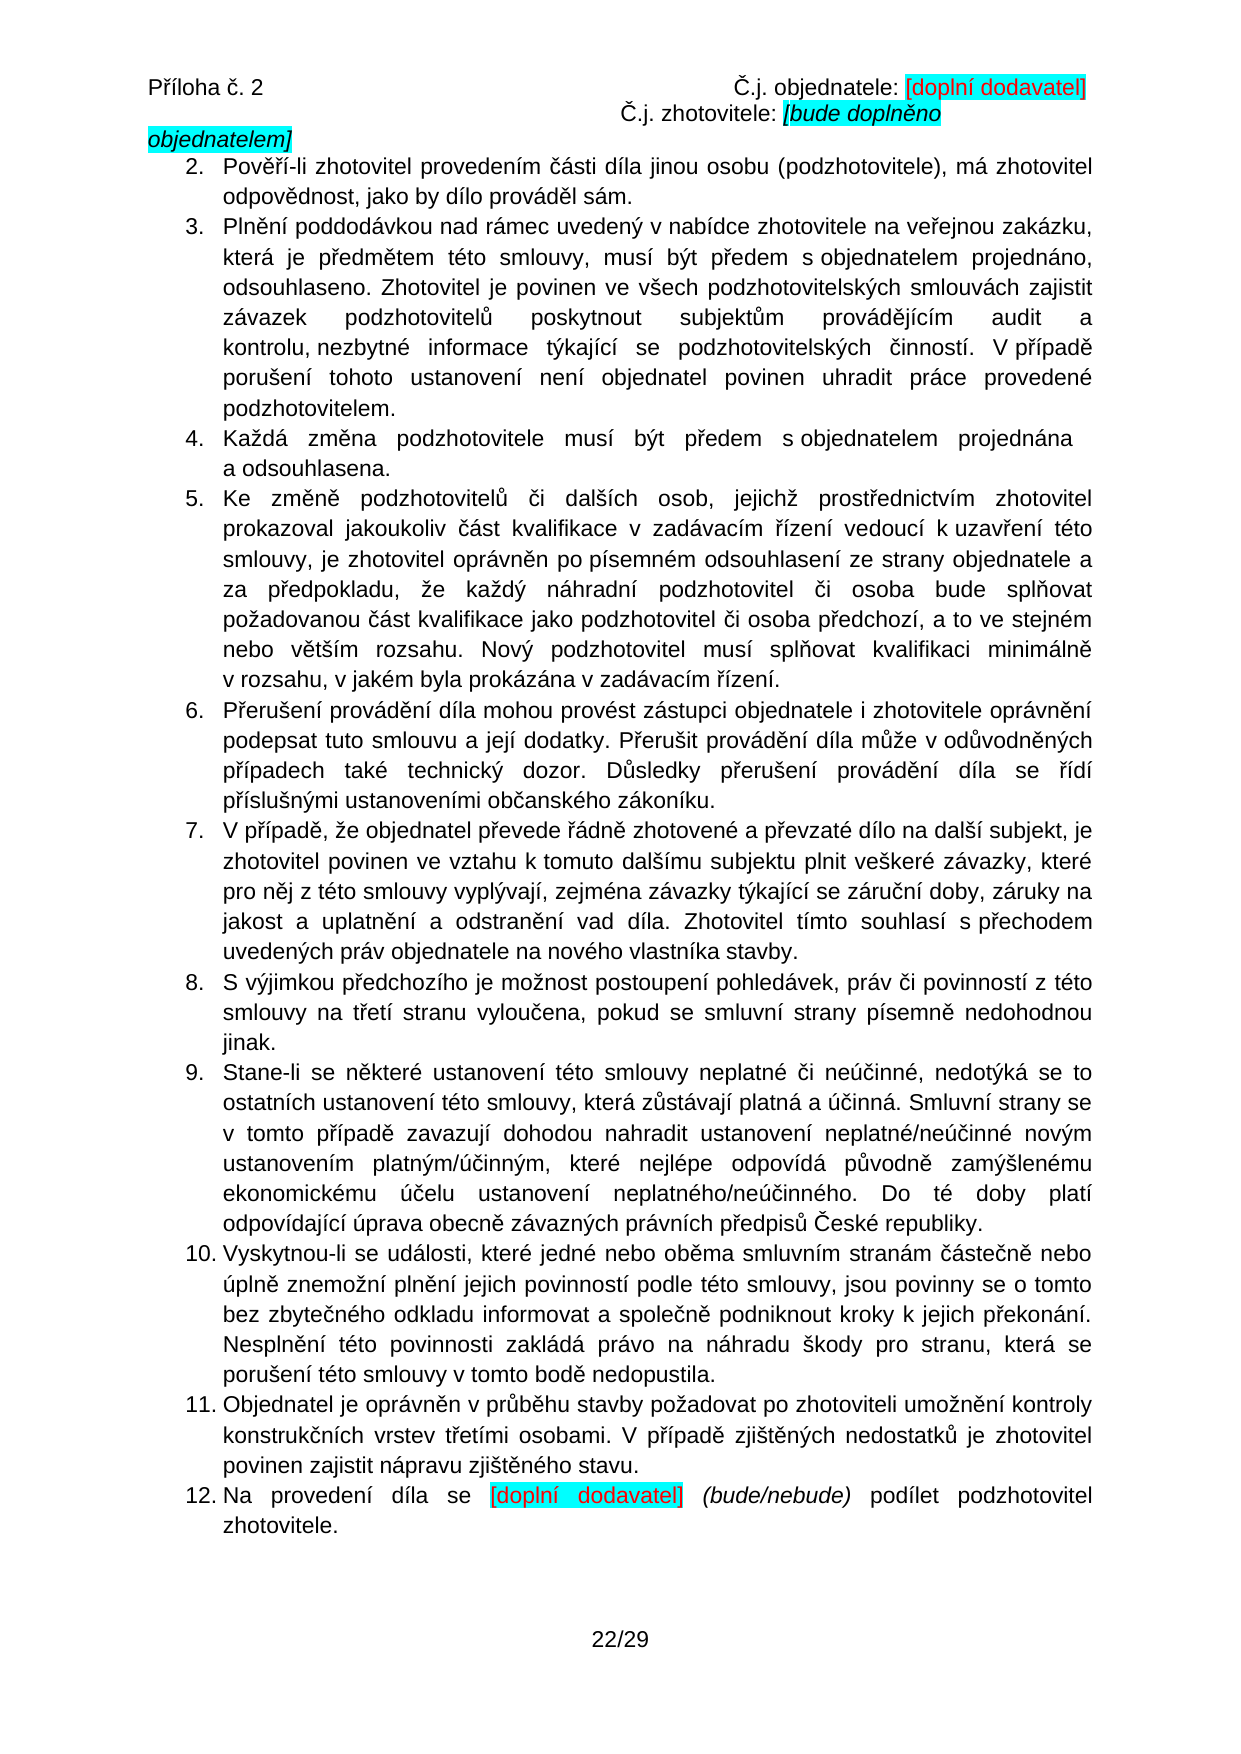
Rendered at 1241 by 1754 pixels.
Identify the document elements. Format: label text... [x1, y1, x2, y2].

list Ke změně podzhotovitelů či dalších osob, jejichž prostřednictvím zhotovitel prokazoval jakoukoliv část kvalifikace v zadávacím řízení vedoucí k uzavření této smlouvy, je zhotovitel oprávněn po písemném odsouhlasení ze strany objednatele a za předpokladu, že každý náhradní podzhotovitel či osoba bude splňovat požadovanou část kvalifikace jako podzhotovitel či osoba předchozí, a to ve stejném nebo větším rozsahu. Nový podzhotovitel musí splňovat kvalifikaci minimálně v rozsahu, v jakém byla prokázána v zadávacím řízení. [185, 485, 1093, 693]
list Každá změna podzhotovitele musí být předem s objednatelem projednána a odsouhlasena. [185, 425, 1093, 481]
list Plnění poddodávkou nad rámec uvedený v nabídce zhotovitele na veřejnou zakázku, která je předmětem této smlouvy, musí být předem s objednatelem projednáno, odsouhlaseno. Zhotovitel je povinen ve všech podzhotovitelských smlouvách zajistit závazek podzhotovitelů poskytnout subjektům provádějícím audit a kontrolu, nezbytné informace týkající se podzhotovitelských činností. V případě porušení tohoto ustanovení není objednatel povinen uhradit práce provedené podzhotovitelem. [185, 213, 1093, 421]
list Přerušení provádění díla mohou provést zástupci objednatele i zhotovitele oprávnění podepsat tuto smlouvu a její dodatky. Přerušit provádění díla může v odůvodněných případech také technický dozor. Důsledky přerušení provádění díla se řídí příslušnými ustanoveními občanského zákoníku. [185, 697, 1093, 813]
list Pověří-li zhotovitel provedením části díla jinou osobu (podzhotovitele), má zhotovitel odpovědnost, jako by dílo prováděl sám. [185, 153, 1093, 209]
list Objednatel je oprávněn v průběhu stavby požadovat po zhotoviteli umožnění kontroly konstrukčních vrstev třetími osobami. V případě zjištěných nedostatků je zhotovitel povinen zajistit nápravu zjištěného stavu. [185, 1391, 1093, 1478]
list V případě, že objednatel převede řádně zhotovené a převzaté dílo na další subjekt, je zhotovitel povinen ve vztahu k tomuto dalšímu subjektu plnit veškeré závazky, které pro něj z této smlouvy vyplývají, zejména závazky týkající se záruční doby, záruky na jakost a uplatnění a odstranění vad díla. Zhotovitel tímto souhlasí s přechodem uvedených práv objednatele na nového vlastníka stavby. [185, 817, 1093, 964]
list Stane-li se některé ustanovení této smlouvy neplatné či neúčinné, nedotýká se to ostatních ustanovení této smlouvy, která zůstávají platná a účinná. Smluvní strany se v tomto případě zavazují dohodou nahradit ustanovení neplatné/neúčinné novým ustanovením platným/účinným, které nejlépe odpovídá původně zamýšlenému ekonomickému účelu ustanovení neplatného/neúčinného. Do té doby platí odpovídající úprava obecně závazných právních předpisů České republiky. [185, 1059, 1093, 1236]
list Na provedení díla se [doplní dodavatel] (bude/nebude) podílet podzhotovitel zhotovitele. [185, 1482, 1093, 1538]
list Vyskytnou-li se události, které jedné nebo oběma smluvním stranám částečně nebo úplně znemožní plnění jejich povinností podle této smlouvy, jsou povinny se o tomto bez zbytečného odkladu informovat a společně podniknout kroky k jejich překonání. Nesplnění této povinnosti zakládá právo na náhradu škody pro stranu, která se porušení této smlouvy v tomto bodě nedopustila. [185, 1240, 1093, 1387]
list S výjimkou předchozího je možnost postoupení pohledávek, práv či povinností z této smlouvy na třetí stranu vyloučena, pokud se smluvní strany písemně nedohodnou jinak. [185, 968, 1093, 1055]
